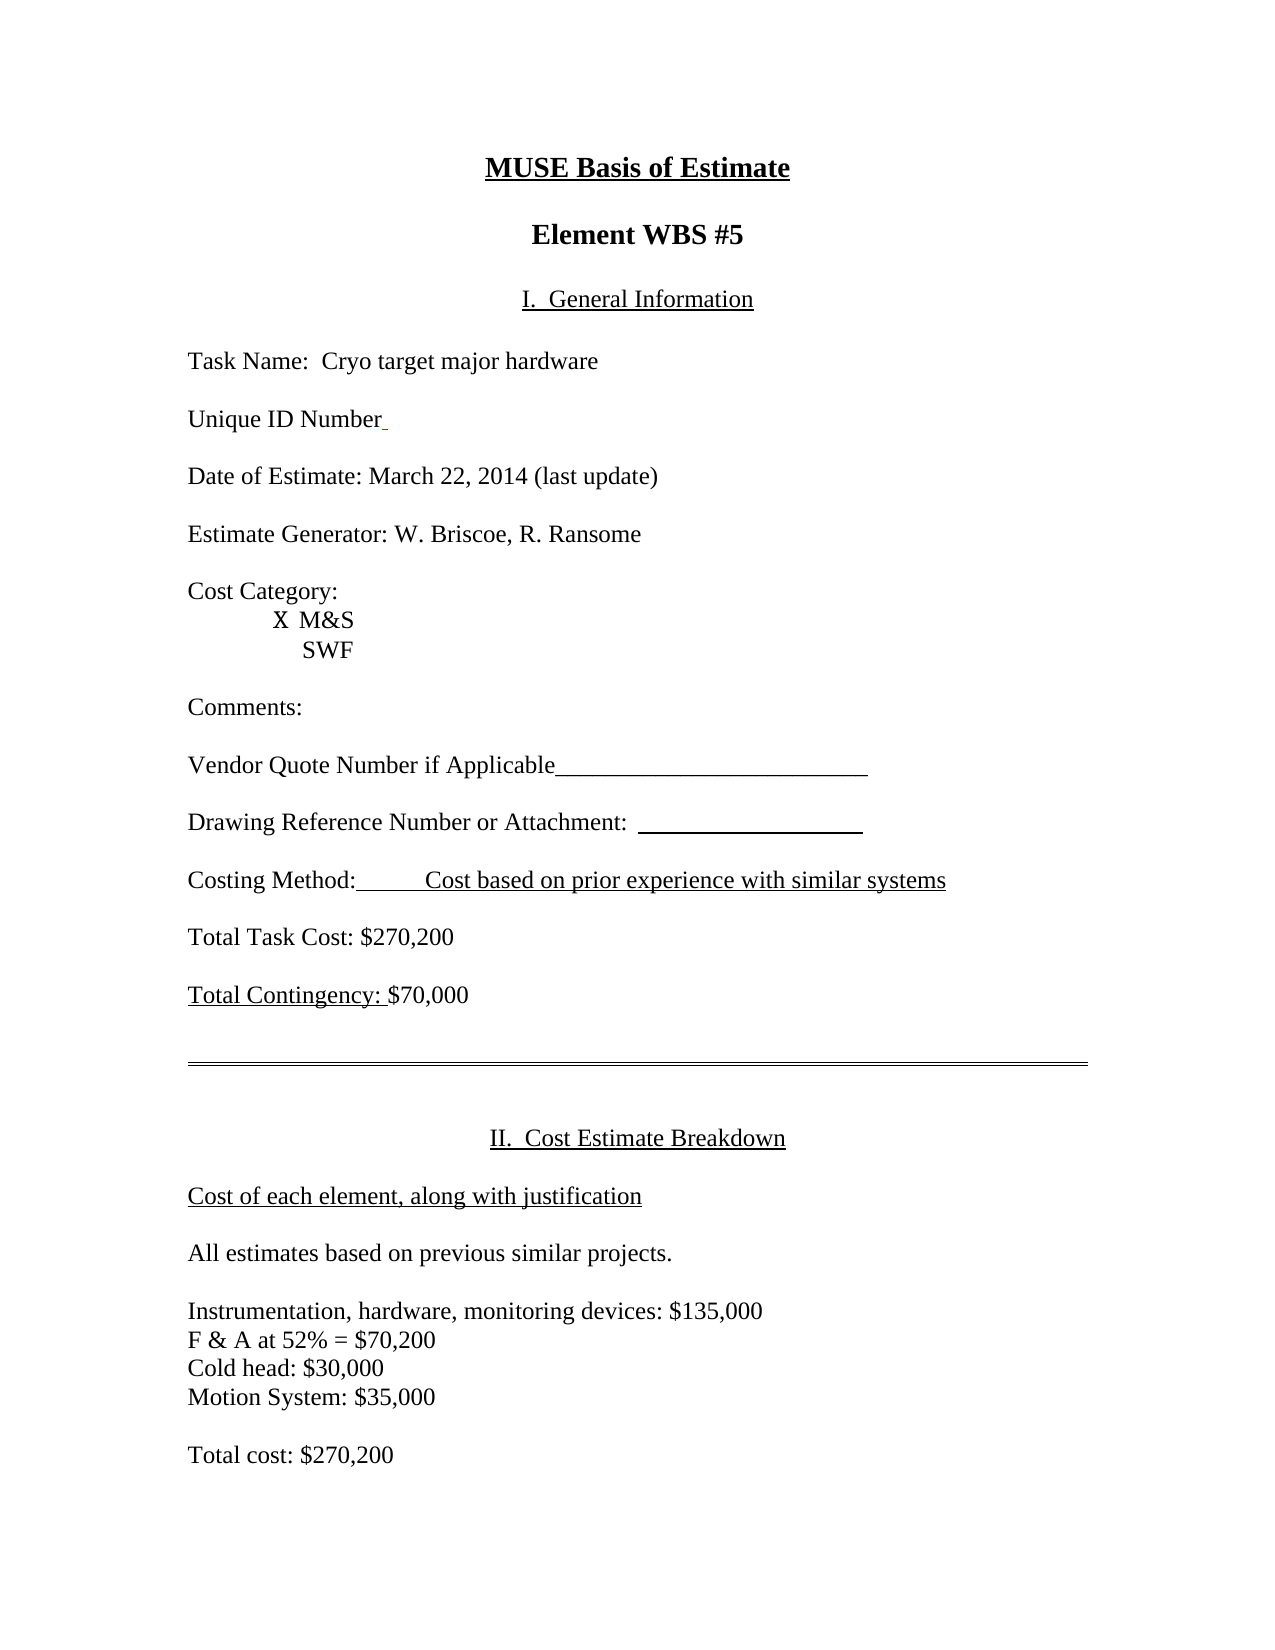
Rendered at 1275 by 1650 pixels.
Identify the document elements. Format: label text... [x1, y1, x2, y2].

text Cost Category: [187, 576, 1087, 605]
text Cold head: $30,000 [187, 1353, 1087, 1382]
text Drawing Reference Number or Attachment: [187, 807, 1087, 836]
text I. General Information [187, 284, 1087, 313]
text Unique ID Number [187, 404, 1087, 433]
text X M&S [187, 605, 1087, 635]
text All estimates based on previous similar projects. [187, 1238, 1087, 1267]
text Costing Method: Cost based on prior experience with similar systems [187, 865, 1087, 893]
text Task Name: Cryo target major hardware [187, 346, 1087, 375]
text II. Cost Estimate Breakdown [187, 1123, 1087, 1152]
text Comments: [187, 692, 1087, 721]
text Vendor Quote Number if Applicable_________________________ [187, 750, 1087, 778]
text Total Contingency: $70,000 [187, 980, 1087, 1008]
text F & A at 52% = $70,200 [187, 1325, 1087, 1353]
text Estimate Generator: W. Briscoe, R. Ransome [187, 519, 1087, 548]
text Motion System: $35,000 [187, 1382, 1087, 1411]
text MUSE Basis of Estimate [187, 150, 1087, 183]
text Element WBS #5 [187, 217, 1087, 251]
text Total Task Cost: $270,200 [187, 922, 1087, 951]
text Date of Estimate: March 22, 2014 (last update) [187, 461, 1087, 490]
text Cost of each element, along with justification [187, 1181, 1087, 1210]
text Instrumentation, hardware, monitoring devices: $135,000 [187, 1296, 1087, 1325]
text Total cost: $270,200 [187, 1440, 1087, 1468]
text SWF [187, 635, 1087, 663]
